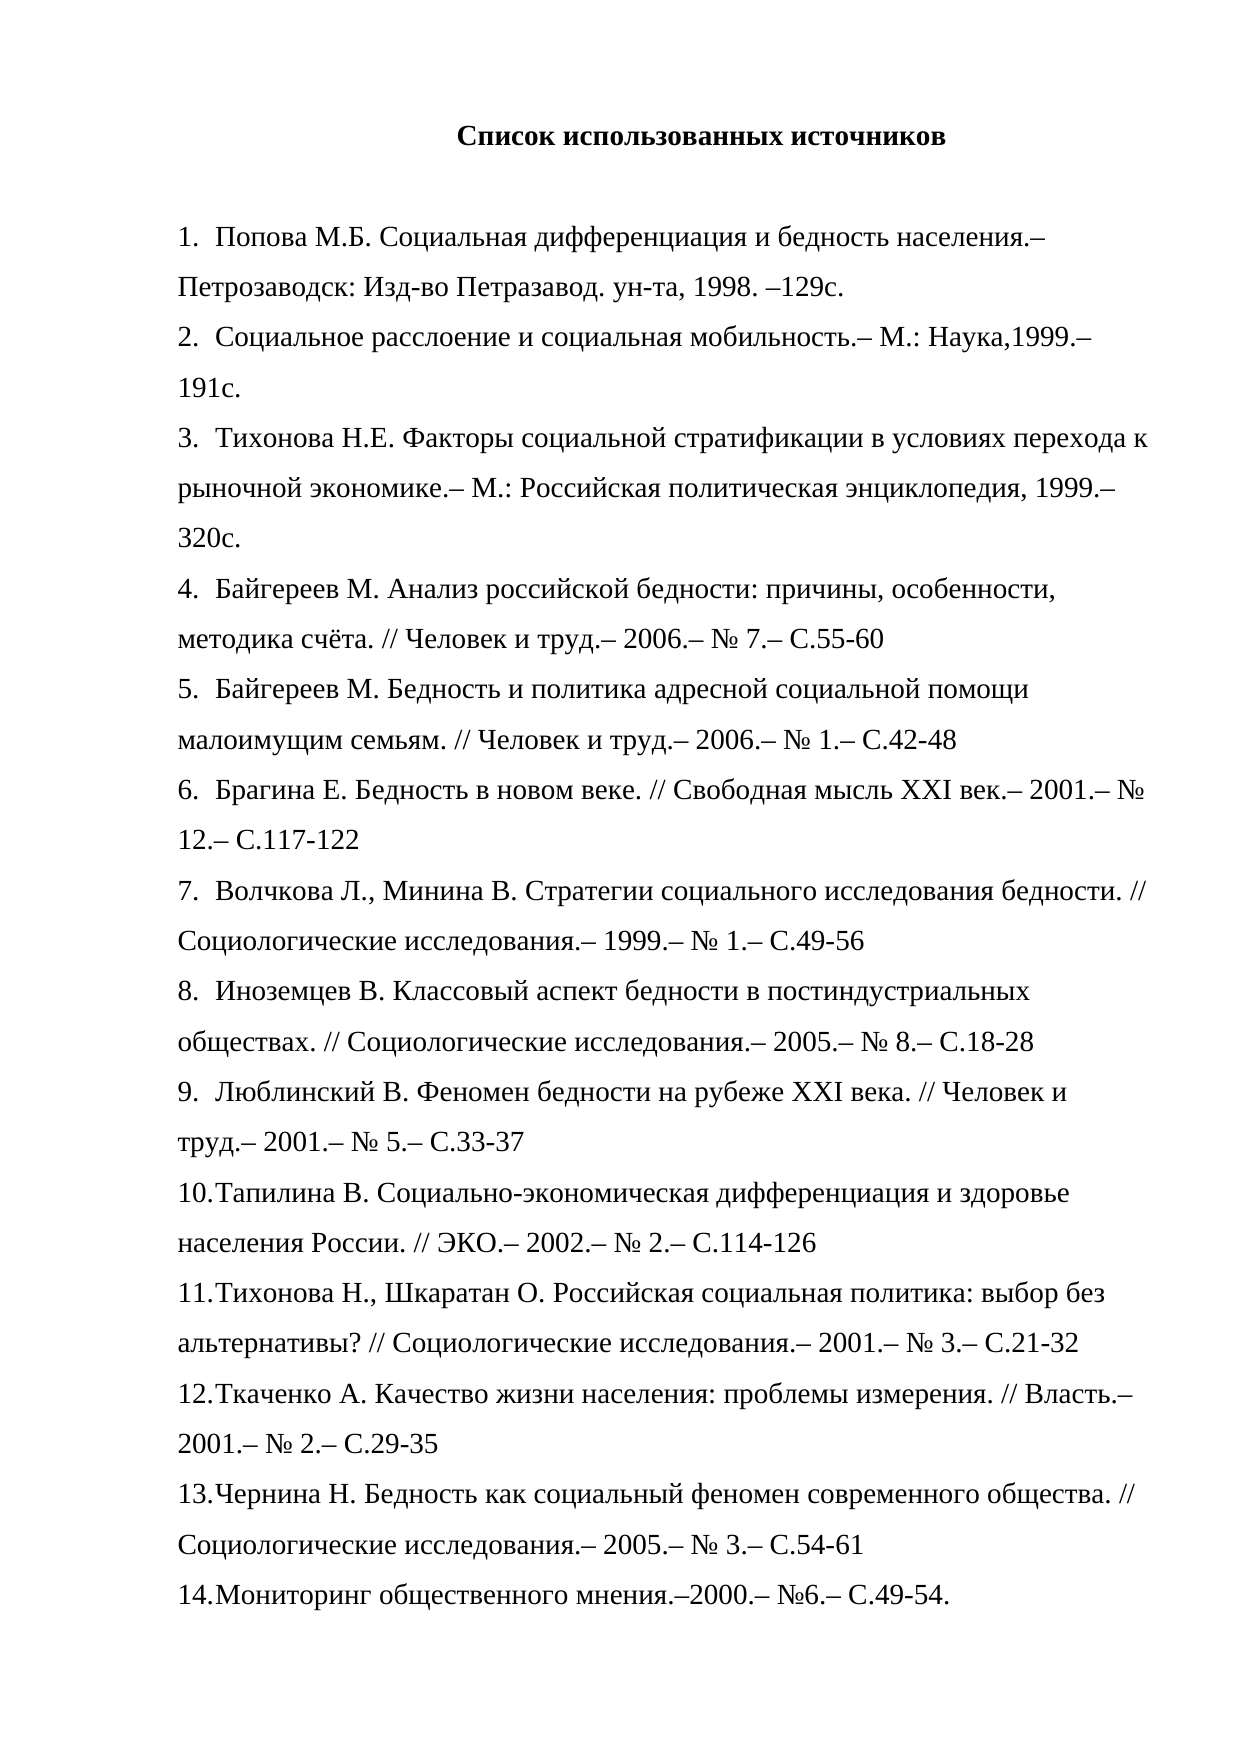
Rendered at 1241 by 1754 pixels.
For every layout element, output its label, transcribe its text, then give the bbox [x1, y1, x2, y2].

list Социальное расслоение и социальная мобильность.– М.: Наука,1999.– 191с. [177, 319, 1152, 403]
list Тихонова Н.Е. Факторы социальной стратификации в условиях перехода к рыночной экономике.– М.: Российская политическая энциклопедия, 1999.– 320с. [177, 420, 1152, 554]
list Попова М.Б. Социальная дифференциация и бедность населения.– Петрозаводск: Изд-во Петразавод. ун-та, 1998. –129с. [177, 219, 1152, 303]
list Тихонова Н., Шкаратан О. Российская социальная политика: выбор без альтернативы? // Социологические исследования.– 2001.– № 3.– С.21-32 [177, 1275, 1152, 1359]
list Волчкова Л., Минина В. Стратегии социального исследования бедности. // Социологические исследования.– 1999.– № 1.– С.49-56 [177, 873, 1152, 957]
list Байгереев М. Бедность и политика адресной социальной помощи малоимущим семьям. // Человек и труд.– 2006.– № 1.– С.42-48 [177, 672, 1152, 755]
list Мониторинг общественного мнения.–2000.– №6.– С.49-54. [177, 1577, 1152, 1611]
list Байгереев М. Анализ российской бедности: причины, особенности, методика счёта. // Человек и труд.– 2006.– № 7.– С.55-60 [177, 571, 1152, 655]
list Брагина Е. Бедность в новом веке. // Свободная мысль XXI век.– 2001.– № 12.– С.117-122 [177, 772, 1152, 856]
list Ткаченко А. Качество жизни населения: проблемы измерения. // Власть.– 2001.– № 2.– С.29-35 [177, 1376, 1152, 1460]
list Тапилина В. Социально-экономическая дифференциация и здоровье населения России. // ЭКО.– 2002.– № 2.– С.114-126 [177, 1175, 1152, 1258]
text Список использованных источников [177, 118, 1152, 152]
list Люблинский В. Феномен бедности на рубеже XXI века. // Человек и труд.– 2001.– № 5.– С.33-37 [177, 1074, 1152, 1158]
list Чернина Н. Бедность как социальный феномен современного общества. // Социологические исследования.– 2005.– № 3.– С.54-61 [177, 1477, 1152, 1560]
list Иноземцев В. Классовый аспект бедности в постиндустриальных обществах. // Социологические исследования.– 2005.– № 8.– С.18-28 [177, 973, 1152, 1057]
